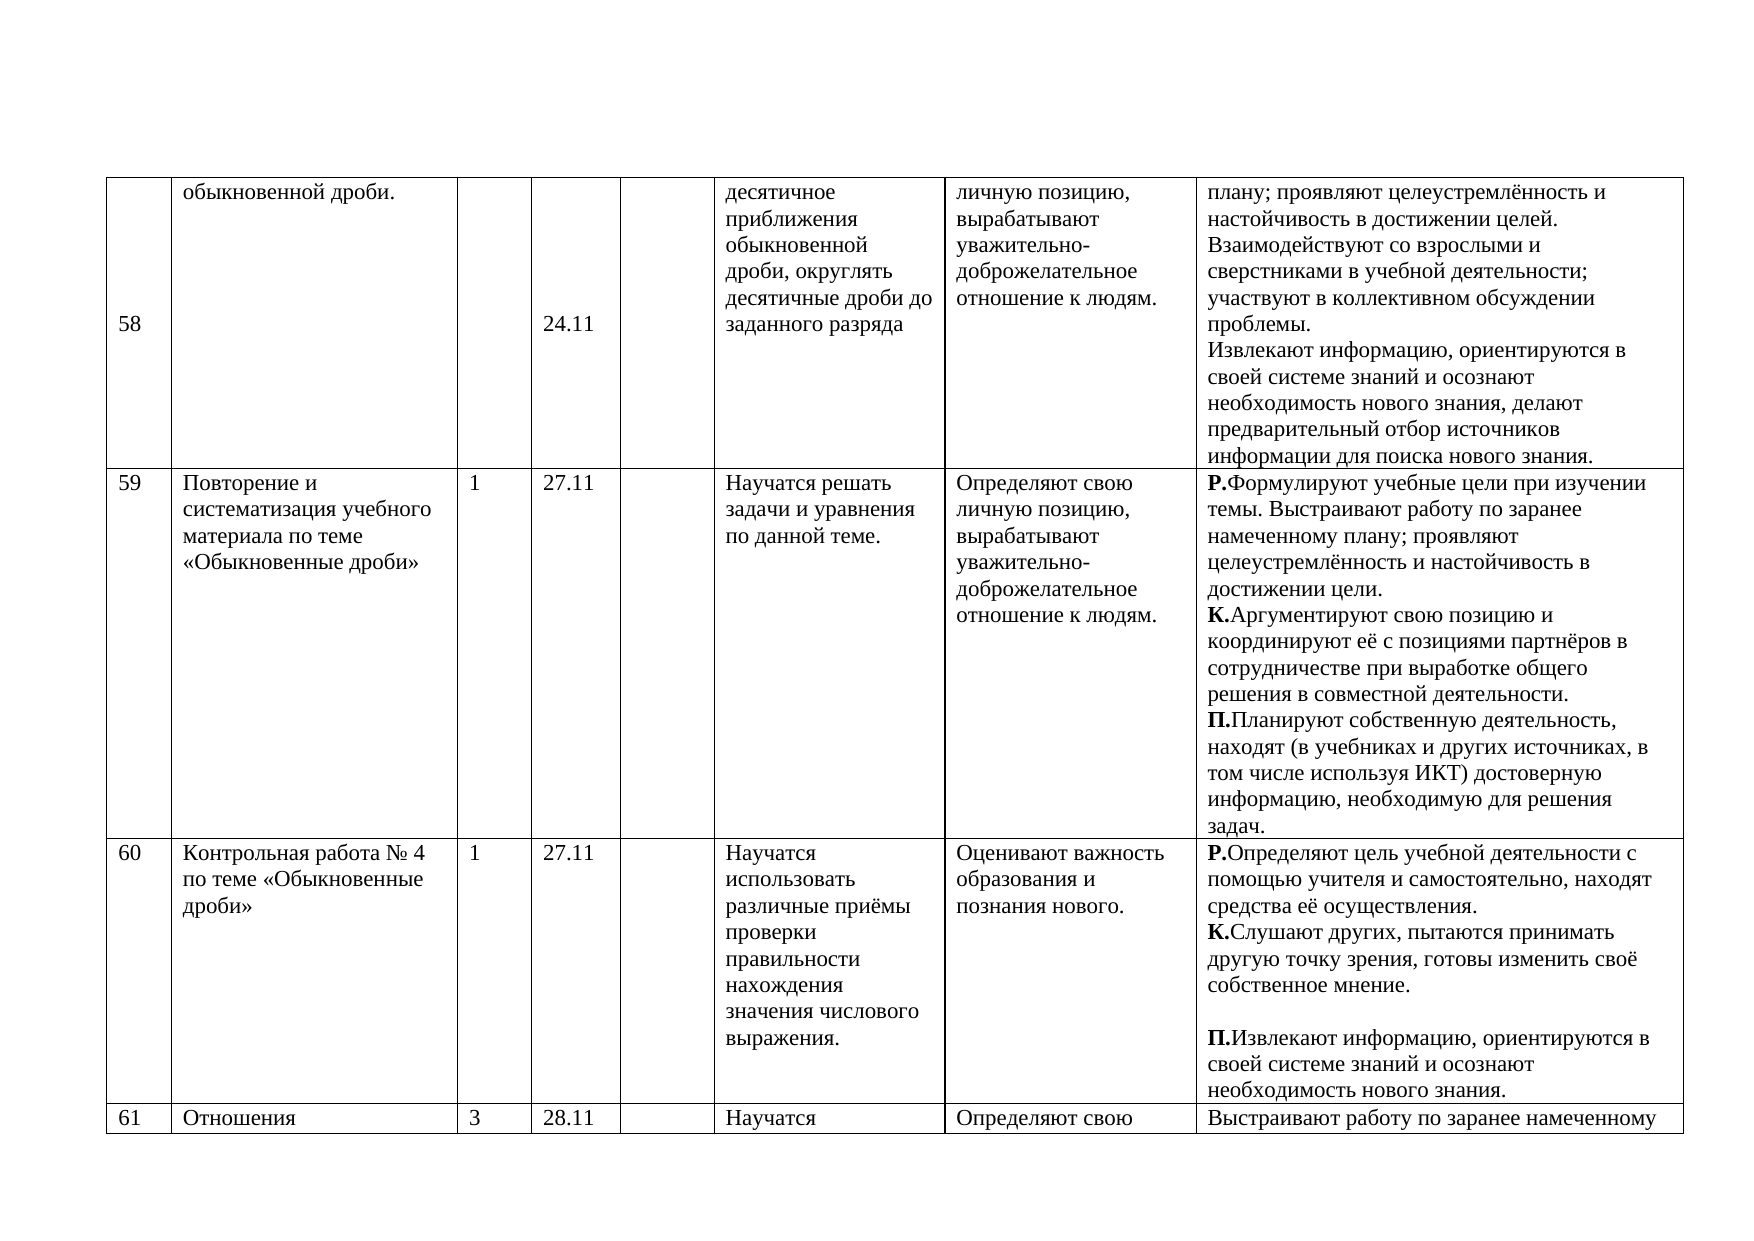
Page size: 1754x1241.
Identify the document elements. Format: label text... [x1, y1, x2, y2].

table_cell Контрольная работа № 4 по теме «Обыкновенные дроби» [172, 839, 457, 1103]
table_cell 60 [107, 839, 171, 1103]
table_cell Повторение и систематизация учебного материала по теме «Обыкновенные дроби» [172, 469, 457, 838]
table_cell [172, 178, 457, 468]
table_cell [621, 178, 714, 468]
table_cell [621, 469, 714, 838]
table_cell Р.Формулируют учебные цели при изучении темы. Выстраивают работу по заранее намеченному плану; проявляют целеустремлённость и настойчивость в достижении цели. К.Аргументируют свою позицию и координируют её с позициями партнёров в сотрудничестве при выработке общего решения в совместной деятельности. П.Планируют собственную деятельность, находят (в учебниках и других источниках, в том числе используя ИКТ) достоверную информацию, необходимую для решения задач. [1197, 469, 1683, 838]
table_cell Р.Определяют цель учебной деятельности с помощью учителя и самостоятельно, находят средства её осуществления. К.Слушают других, пытаются принимать другую точку зрения, готовы изменить своё собственное мнение. П.Извлекают информацию, ориентируются в своей системе знаний и осознают необходимость нового знания. [1197, 839, 1683, 1103]
table_cell 1 [458, 839, 531, 1103]
table_cell Научатся использовать различные приёмы проверки правильности нахождения значения числового выражения. [715, 839, 944, 1103]
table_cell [1197, 178, 1683, 468]
table_cell Оценивают важность образования и познания нового. [946, 839, 1196, 1103]
table_cell 23.11 24.11 [532, 178, 620, 468]
table_cell Научатся решать задачи и уравнения по данной теме. [715, 469, 944, 838]
table_cell Определяют свою личную позицию, вырабатывают уважительно-доброжелательное отношение к людям. [946, 469, 1196, 838]
table_cell Отношения [172, 1104, 457, 1133]
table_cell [715, 1104, 944, 1133]
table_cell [1197, 1104, 1683, 1133]
table_cell 57 58 [107, 178, 171, 468]
table_cell 1 [458, 469, 531, 838]
table_cell 27.11 [532, 839, 620, 1103]
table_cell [715, 178, 944, 468]
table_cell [946, 1104, 1196, 1133]
table_cell 2 [458, 178, 531, 468]
table_cell [621, 839, 714, 1103]
table_cell 61 62 63 [107, 1104, 171, 1133]
table_cell [621, 1104, 714, 1133]
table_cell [946, 178, 1196, 468]
table_cell 28.11 30.11 30.11 [532, 1104, 620, 1133]
table_cell 27.11 [532, 469, 620, 838]
table_cell 3 [458, 1104, 531, 1133]
table_cell 59 [107, 469, 171, 838]
